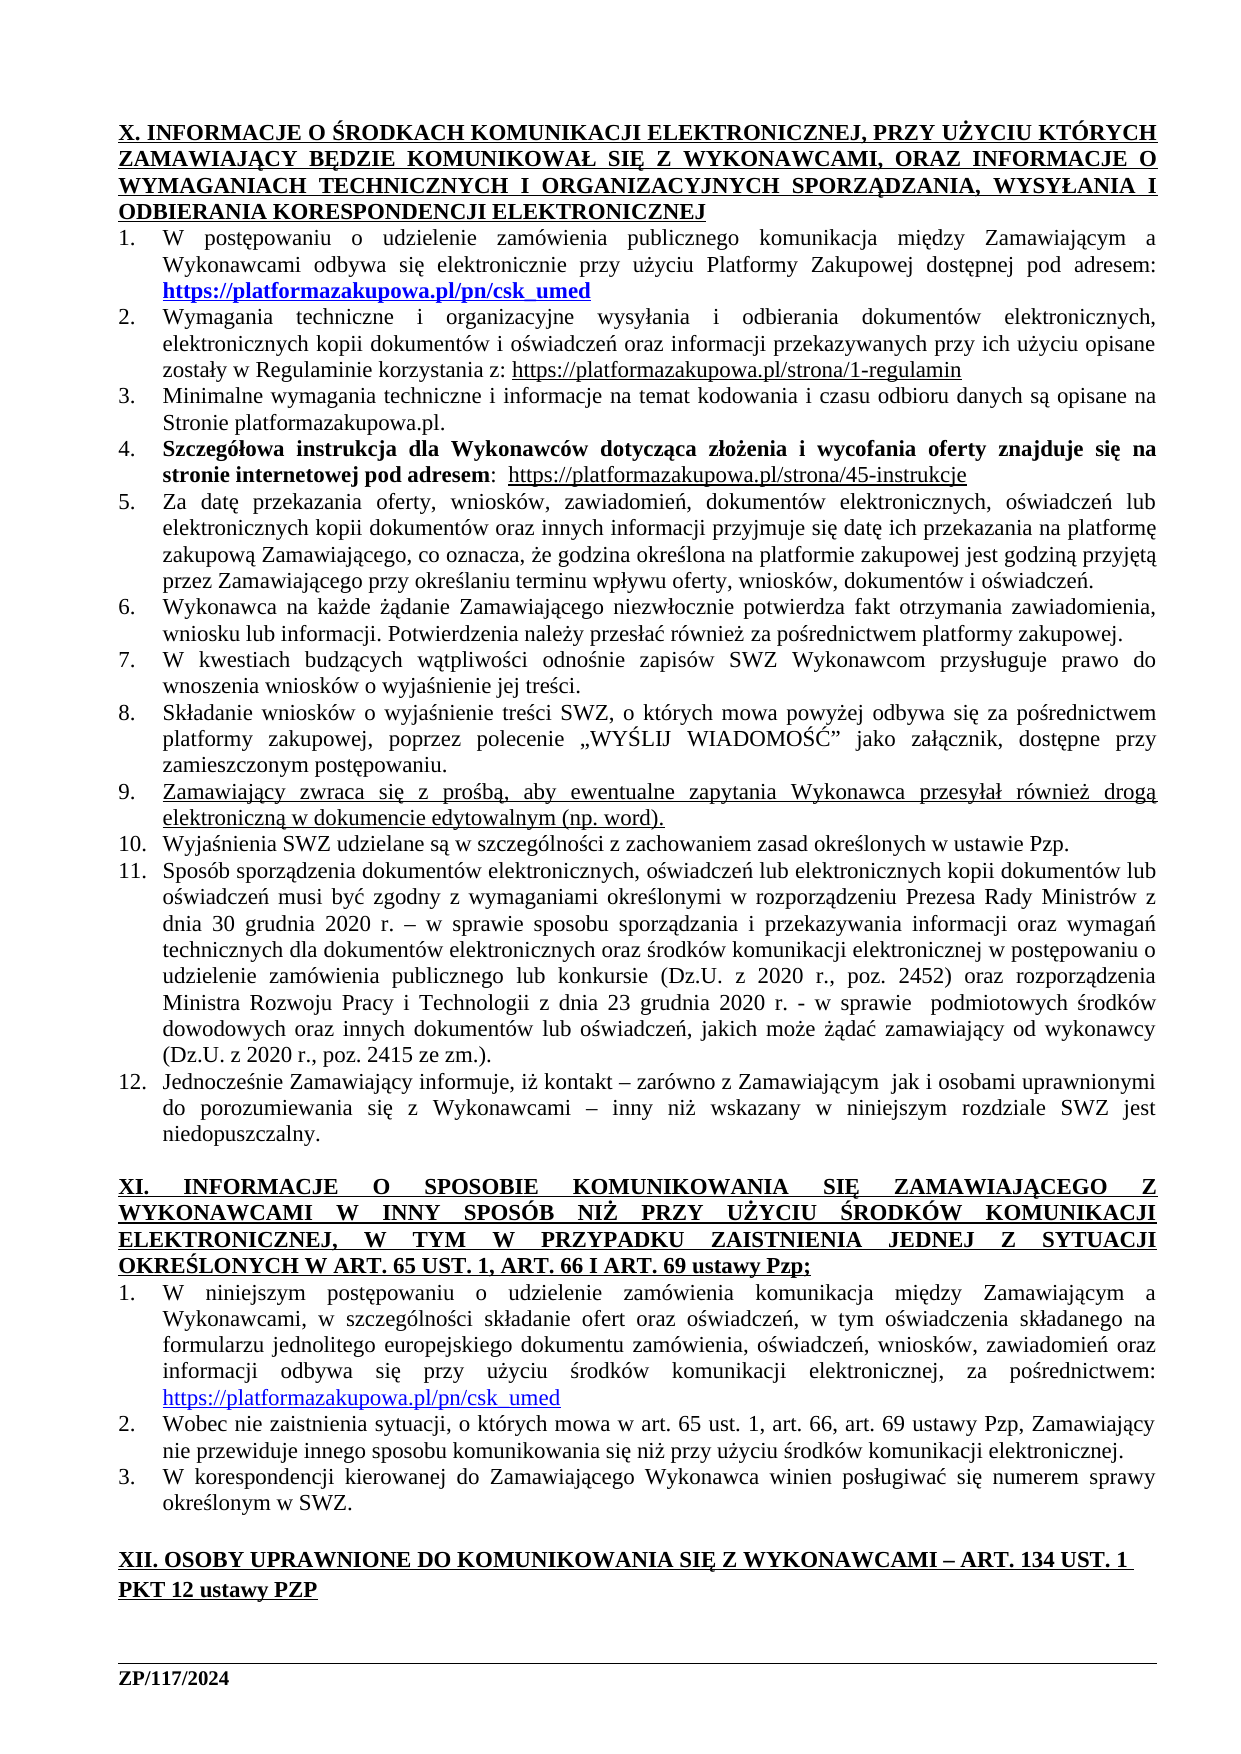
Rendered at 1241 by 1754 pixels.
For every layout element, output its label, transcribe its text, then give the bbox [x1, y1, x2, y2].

list Za datę przekazania oferty, wniosków, zawiadomień, dokumentów elektronicznych, oświadczeń lub elektronicznych kopii dokumentów oraz innych informacji przyjmuje się datę ich przekazania na platformę zakupową Zamawiającego, co oznacza, że godzina określona na platformie zakupowej jest godziną przyjętą przez Zamawiającego przy określaniu terminu wpływu oferty, wniosków, dokumentów i oświadczeń. [118, 488, 1157, 593]
list Jednocześnie Zamawiający informuje, iż kontakt – zarówno z Zamawiającym jak i osobami uprawnionymi do porozumiewania się z Wykonawcami – inny niż wskazany w niniejszym rozdziale SWZ jest niedopuszczalny. [118, 1068, 1157, 1147]
list W korespondencji kierowanej do Zamawiającego Wykonawca winien posługiwać się numerem sprawy określonym w SWZ. [118, 1463, 1157, 1516]
list Wymagania techniczne i organizacyjne wysyłania i odbierania dokumentów elektronicznych, elektronicznych kopii dokumentów i oświadczeń oraz informacji przekazywanych przy ich użyciu opisane zostały w Regulaminie korzystania z: https://platformazakupowa.pl/strona/1-regulamin [118, 303, 1157, 382]
text XI. INFORMACJE O SPOSOBIE KOMUNIKOWANIA SIĘ ZAMAWIAJĄCEGO Z WYKONAWCAMI W INNY SPOSÓB NIŻ PRZY UŻYCIU ŚRODKÓW KOMUNIKACJI ELEKTRONICZNEJ, W TYM W PRZYPADKU ZAISTNIENIA JEDNEJ Z SYTUACJI OKREŚLONYCH W ART. 65 UST. 1, ART. 66 I ART. 69 ustawy Pzp; [118, 1197, 1157, 1222]
list Wyjaśnienia SWZ udzielane są w szczególności z zachowaniem zasad określonych w ustawie Pzp. [118, 831, 1157, 857]
list Wobec nie zaistnienia sytuacji, o których mowa w art. 65 ust. 1, art. 66, art. 69 ustawy Pzp, Zamawiający nie przewiduje innego sposobu komunikowania się niż przy użyciu środków komunikacji elektronicznej. [118, 1410, 1157, 1463]
list Minimalne wymagania techniczne i informacje na temat kodowania i czasu odbioru danych są opisane na Stronie platformazakupowa.pl. [118, 382, 1157, 435]
list W niniejszym postępowaniu o udzielenie zamówienia komunikacja między Zamawiającym a Wykonawcami, w szczególności składanie ofert oraz oświadczeń, w tym oświadczenia składanego na formularzu jednolitego europejskiego dokumentu zamówienia, oświadczeń, wniosków, zawiadomień oraz informacji odbywa się przy użyciu środków komunikacji elektronicznej, za pośrednictwem: https://platformazakupowa.pl/pn/csk_umed [118, 1278, 1157, 1410]
list Sposób sporządzenia dokumentów elektronicznych, oświadczeń lub elektronicznych kopii dokumentów lub oświadczeń musi być zgodny z wymaganiami określonymi w rozporządzeniu Prezesa Rady Ministrów z dnia 30 grudnia 2020 r. – w sprawie sposobu sporządzania i przekazywania informacji oraz wymagań technicznych dla dokumentów elektronicznych oraz środków komunikacji elektronicznej w postępowaniu o udzielenie zamówienia publicznego lub konkursie (Dz.U. z 2020 r., poz. 2452) oraz rozporządzenia Ministra Rozwoju Pracy i Technologii z dnia 23 grudnia 2020 r. - w sprawie podmiotowych środków dowodowych oraz innych dokumentów lub oświadczeń, jakich może żądać zamawiający od wykonawcy (Dz.U. z 2020 r., poz. 2415 ze zm.). [118, 857, 1157, 1068]
text X. INFORMACJE O ŚRODKACH KOMUNIKACJI ELEKTRONICZNEJ, PRZY UŻYCIU KTÓRYCH ZAMAWIAJĄCY BĘDZIE KOMUNIKOWAŁ SIĘ Z WYKONAWCAMI, ORAZ INFORMACJE O WYMAGANIACH TECHNICZNYCH I ORGANIZACYJNYCH SPORZĄDZANIA, WYSYŁANIA I ODBIERANIA KORESPONDENCJI ELEKTRONICZNEJ [118, 196, 1157, 224]
list Szczegółowa instrukcja dla Wykonawców dotycząca złożenia i wycofania oferty znajduje się na stronie internetowej pod adresem: https://platformazakupowa.pl/strona/45-instrukcje [118, 435, 1157, 488]
text X. INFORMACJE O ŚRODKACH KOMUNIKACJI ELEKTRONICZNEJ, PRZY UŻYCIU KTÓRYCH ZAMAWIAJĄCY BĘDZIE KOMUNIKOWAŁ SIĘ Z WYKONAWCAMI, ORAZ INFORMACJE O WYMAGANIACH TECHNICZNYCH I ORGANIZACYJNYCH SPORZĄDZANIA, WYSYŁANIA I ODBIERANIA KORESPONDENCJI ELEKTRONICZNEJ [118, 169, 1157, 195]
list W kwestiach budzących wątpliwości odnośnie zapisów SWZ Wykonawcom przysługuje prawo do wnoszenia wniosków o wyjaśnienie jej treści. [118, 646, 1157, 699]
text XII. OSOBY UPRAWNIONE DO KOMUNIKOWANIA SIĘ Z WYKONAWCAMI – ART. 134 UST. 1 PKT 12 ustawy PZP [118, 1546, 1157, 1602]
list Zamawiający zwraca się z prośbą, aby ewentualne zapytania Wykonawca przesyłał również drogą elektroniczną w dokumencie edytowalnym (np. word). [118, 778, 1157, 831]
text X. INFORMACJE O ŚRODKACH KOMUNIKACJI ELEKTRONICZNEJ, PRZY UŻYCIU KTÓRYCH ZAMAWIAJĄCY BĘDZIE KOMUNIKOWAŁ SIĘ Z WYKONAWCAMI, ORAZ INFORMACJE O WYMAGANIACH TECHNICZNYCH I ORGANIZACYJNYCH SPORZĄDZANIA, WYSYŁANIA I ODBIERANIA KORESPONDENCJI ELEKTRONICZNEJ [118, 143, 1157, 168]
list Wykonawca na każde żądanie Zamawiającego niezwłocznie potwierdza fakt otrzymania zawiadomienia, wniosku lub informacji. Potwierdzenia należy przesłać również za pośrednictwem platformy zakupowej. [118, 593, 1157, 646]
list W postępowaniu o udzielenie zamówienia publicznego komunikacja między Zamawiającym a Wykonawcami odbywa się elektronicznie przy użyciu Platformy Zakupowej dostępnej pod adresem: https://platformazakupowa.pl/pn/csk_umed [118, 224, 1157, 303]
text X. INFORMACJE O ŚRODKACH KOMUNIKACJI ELEKTRONICZNEJ, PRZY UŻYCIU KTÓRYCH ZAMAWIAJĄCY BĘDZIE KOMUNIKOWAŁ SIĘ Z WYKONAWCAMI, ORAZ INFORMACJE O WYMAGANIACH TECHNICZNYCH I ORGANIZACYJNYCH SPORZĄDZANIA, WYSYŁANIA I ODBIERANIA KORESPONDENCJI ELEKTRONICZNEJ [118, 119, 1157, 142]
text XI. INFORMACJE O SPOSOBIE KOMUNIKOWANIA SIĘ ZAMAWIAJĄCEGO Z WYKONAWCAMI W INNY SPOSÓB NIŻ PRZY UŻYCIU ŚRODKÓW KOMUNIKACJI ELEKTRONICZNEJ, W TYM W PRZYPADKU ZAISTNIENIA JEDNEJ Z SYTUACJI OKREŚLONYCH W ART. 65 UST. 1, ART. 66 I ART. 69 ustawy Pzp; [118, 1250, 1157, 1278]
text XI. INFORMACJE O SPOSOBIE KOMUNIKOWANIA SIĘ ZAMAWIAJĄCEGO Z WYKONAWCAMI W INNY SPOSÓB NIŻ PRZY UŻYCIU ŚRODKÓW KOMUNIKACJI ELEKTRONICZNEJ, W TYM W PRZYPADKU ZAISTNIENIA JEDNEJ Z SYTUACJI OKREŚLONYCH W ART. 65 UST. 1, ART. 66 I ART. 69 ustawy Pzp; [118, 1224, 1157, 1249]
list Składanie wniosków o wyjaśnienie treści SWZ, o których mowa powyżej odbywa się za pośrednictwem platformy zakupowej, poprzez polecenie „WYŚLIJ WIADOMOŚĆ” jako załącznik, dostępne przy zamieszczonym postępowaniu. [118, 699, 1157, 778]
text XI. INFORMACJE O SPOSOBIE KOMUNIKOWANIA SIĘ ZAMAWIAJĄCEGO Z WYKONAWCAMI W INNY SPOSÓB NIŻ PRZY UŻYCIU ŚRODKÓW KOMUNIKACJI ELEKTRONICZNEJ, W TYM W PRZYPADKU ZAISTNIENIA JEDNEJ Z SYTUACJI OKREŚLONYCH W ART. 65 UST. 1, ART. 66 I ART. 69 ustawy Pzp; [118, 1173, 1157, 1196]
